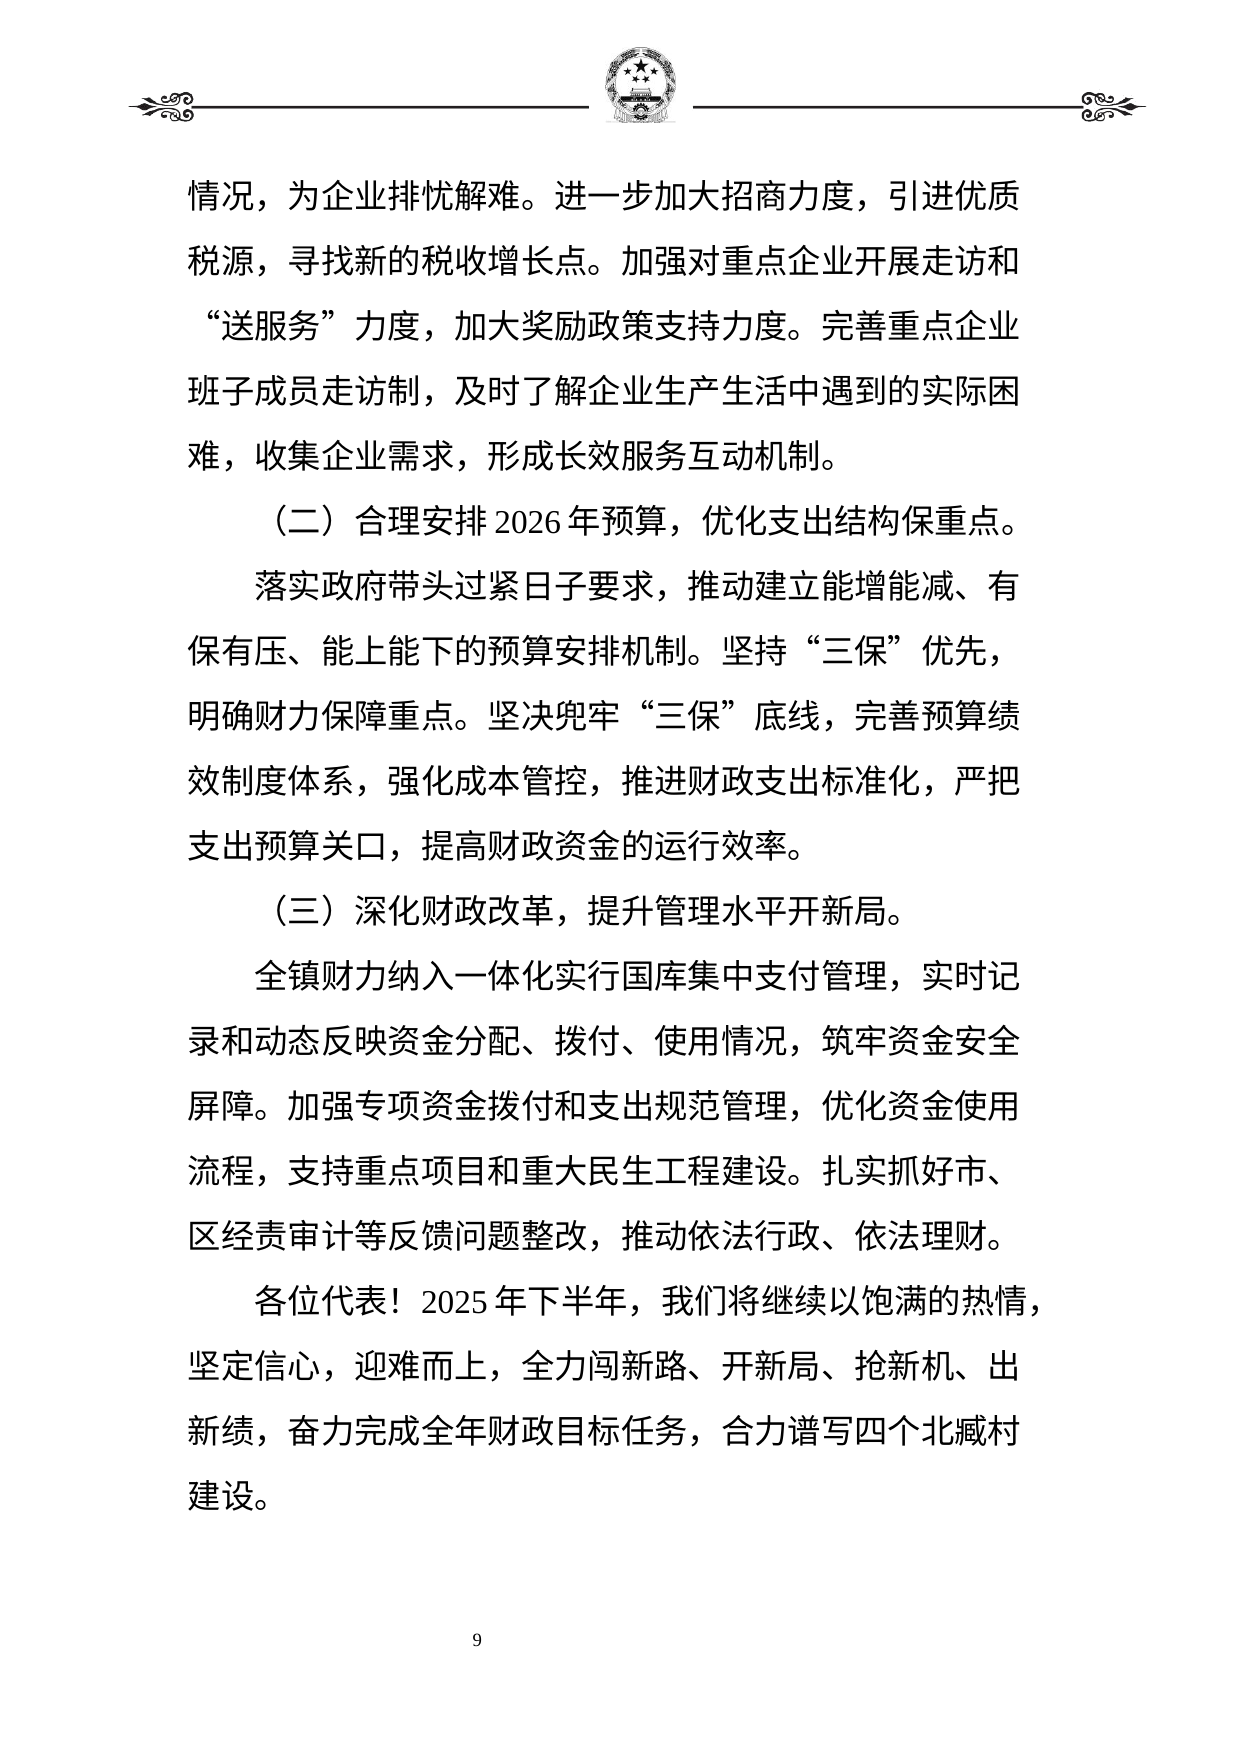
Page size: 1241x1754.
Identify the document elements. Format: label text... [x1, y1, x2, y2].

text 落实政府带头过紧日子要求，推动建立能增能减、有保有压、能上能下的预算安排机制。坚持“三保”优先，明确财力保障重点。坚决兜牢“三保”底线，完善预算绩效制度体系，强化成本管控，推进财政支出标准化，严把支出预算关口，提高财政资金的运行效率。 [187, 552, 1053, 877]
picture [126, 47, 1148, 129]
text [187, 162, 1053, 487]
text （二）合理安排2026年预算，优化支出结构保重点。 [187, 487, 1053, 552]
text 全镇财力纳入一体化实行国库集中支付管理，实时记录和动态反映资金分配、拨付、使用情况，筑牢资金安全屏障。加强专项资金拨付和支出规范管理，优化资金使用流程，支持重点项目和重大民生工程建设。扎实抓好市、区经责审计等反馈问题整改，推动依法行政、依法理财。 [187, 942, 1053, 1267]
text 各位代表！2025年下半年，我们将继续以饱满的热情，坚定信心，迎难而上，全力闯新路、开新局、抢新机、出新绩，奋力完成全年财政目标任务，合力谱写四个北臧村建设。 [187, 1267, 1053, 1527]
text （三）深化财政改革，提升管理水平开新局。 [187, 877, 1053, 942]
